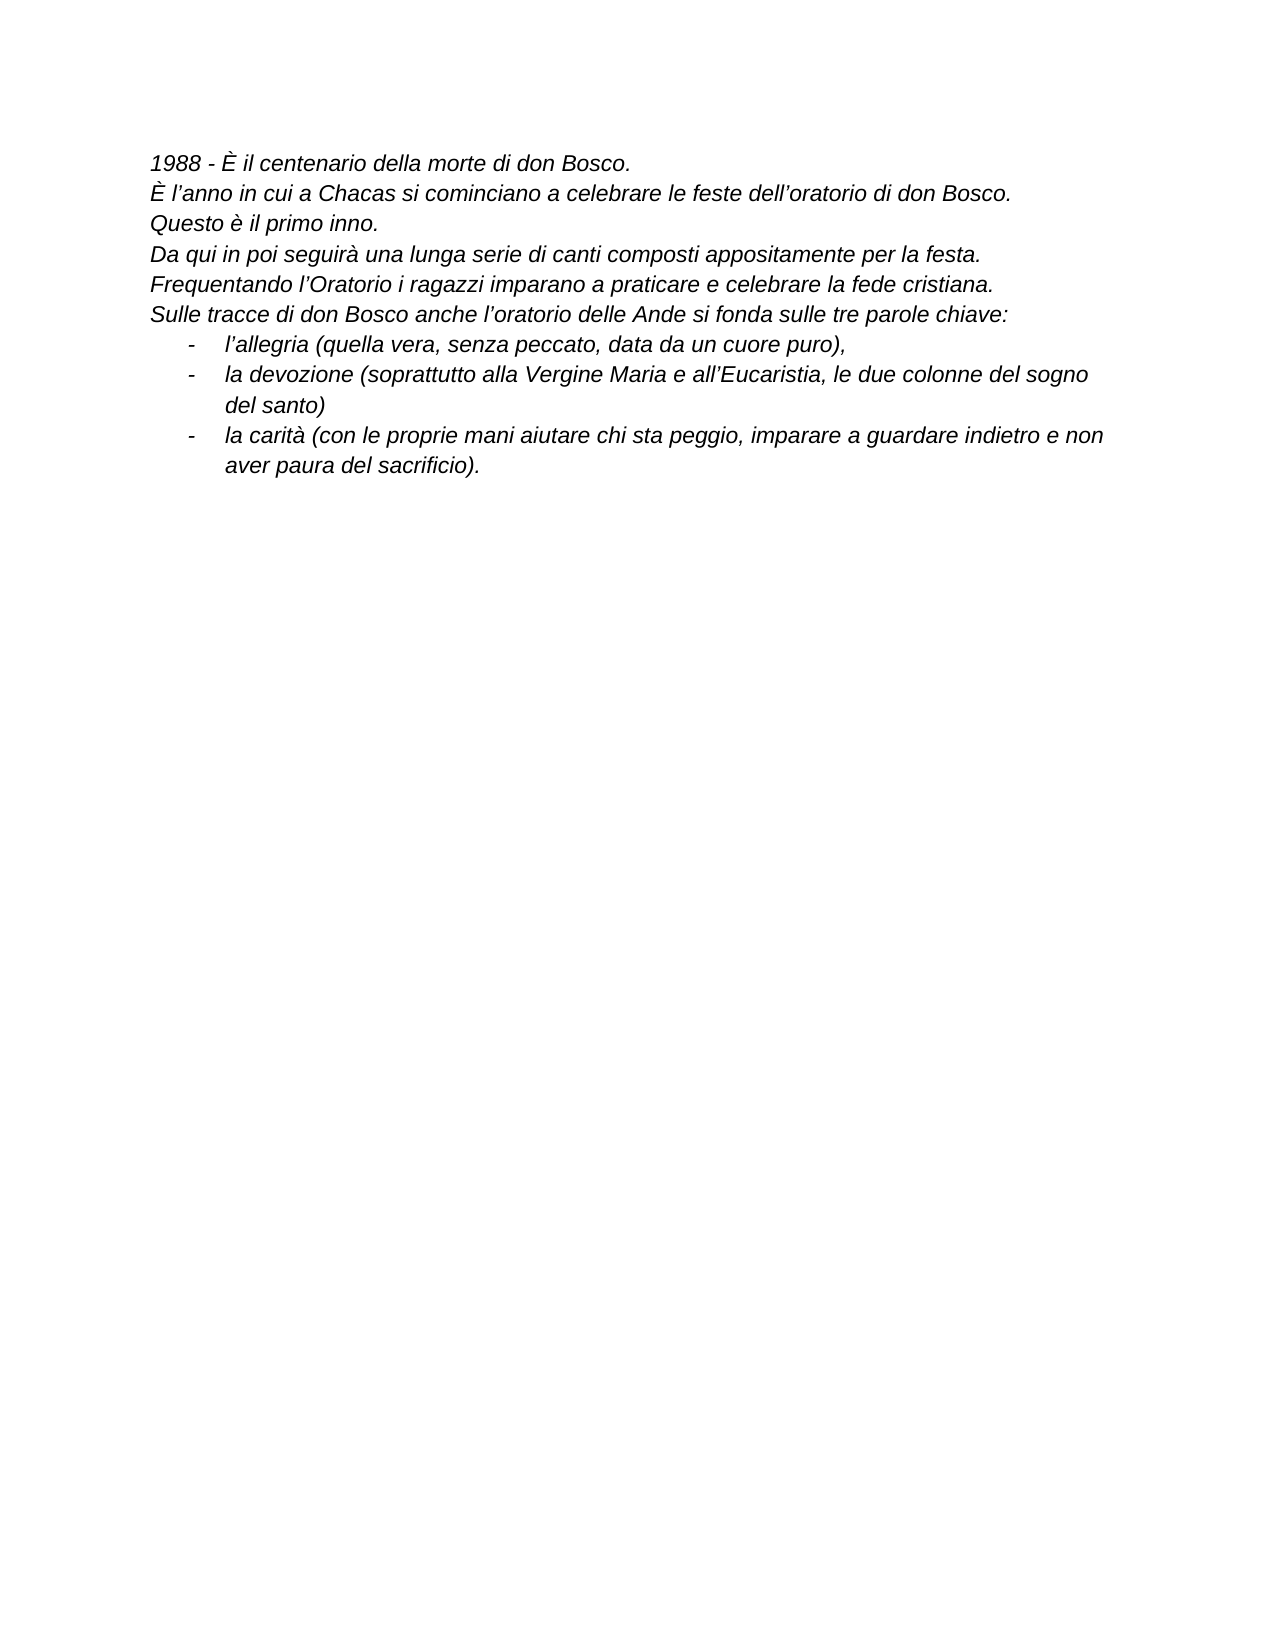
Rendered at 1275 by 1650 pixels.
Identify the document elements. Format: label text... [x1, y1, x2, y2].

text Questo è il primo inno. [150, 210, 1125, 237]
list la carità (con le proprie mani aiutare chi sta peggio, imparare a guardare indietro e non aver paura del sacrificio). [187, 422, 1125, 478]
text Sulle tracce di don Bosco anche l’oratorio delle Ande si fonda sulle tre parole chiave: [150, 301, 1125, 327]
list l’allegria (quella vera, senza peccato, data da un cuore puro), [187, 331, 1125, 358]
text È l’anno in cui a Chacas si cominciano a celebrare le feste dell’oratorio di don Bosco. [150, 180, 1125, 207]
text 1988 - È il centenario della morte di don Bosco. [150, 150, 1125, 176]
text Frequentando l’Oratorio i ragazzi imparano a praticare e celebrare la fede cristiana. [150, 271, 1125, 297]
list la devozione (soprattutto alla Vergine Maria e all’Eucaristia, le due colonne del sogno del santo) [187, 361, 1125, 418]
text Da qui in poi seguirà una lunga serie di canti composti appositamente per la festa. [150, 241, 1125, 267]
